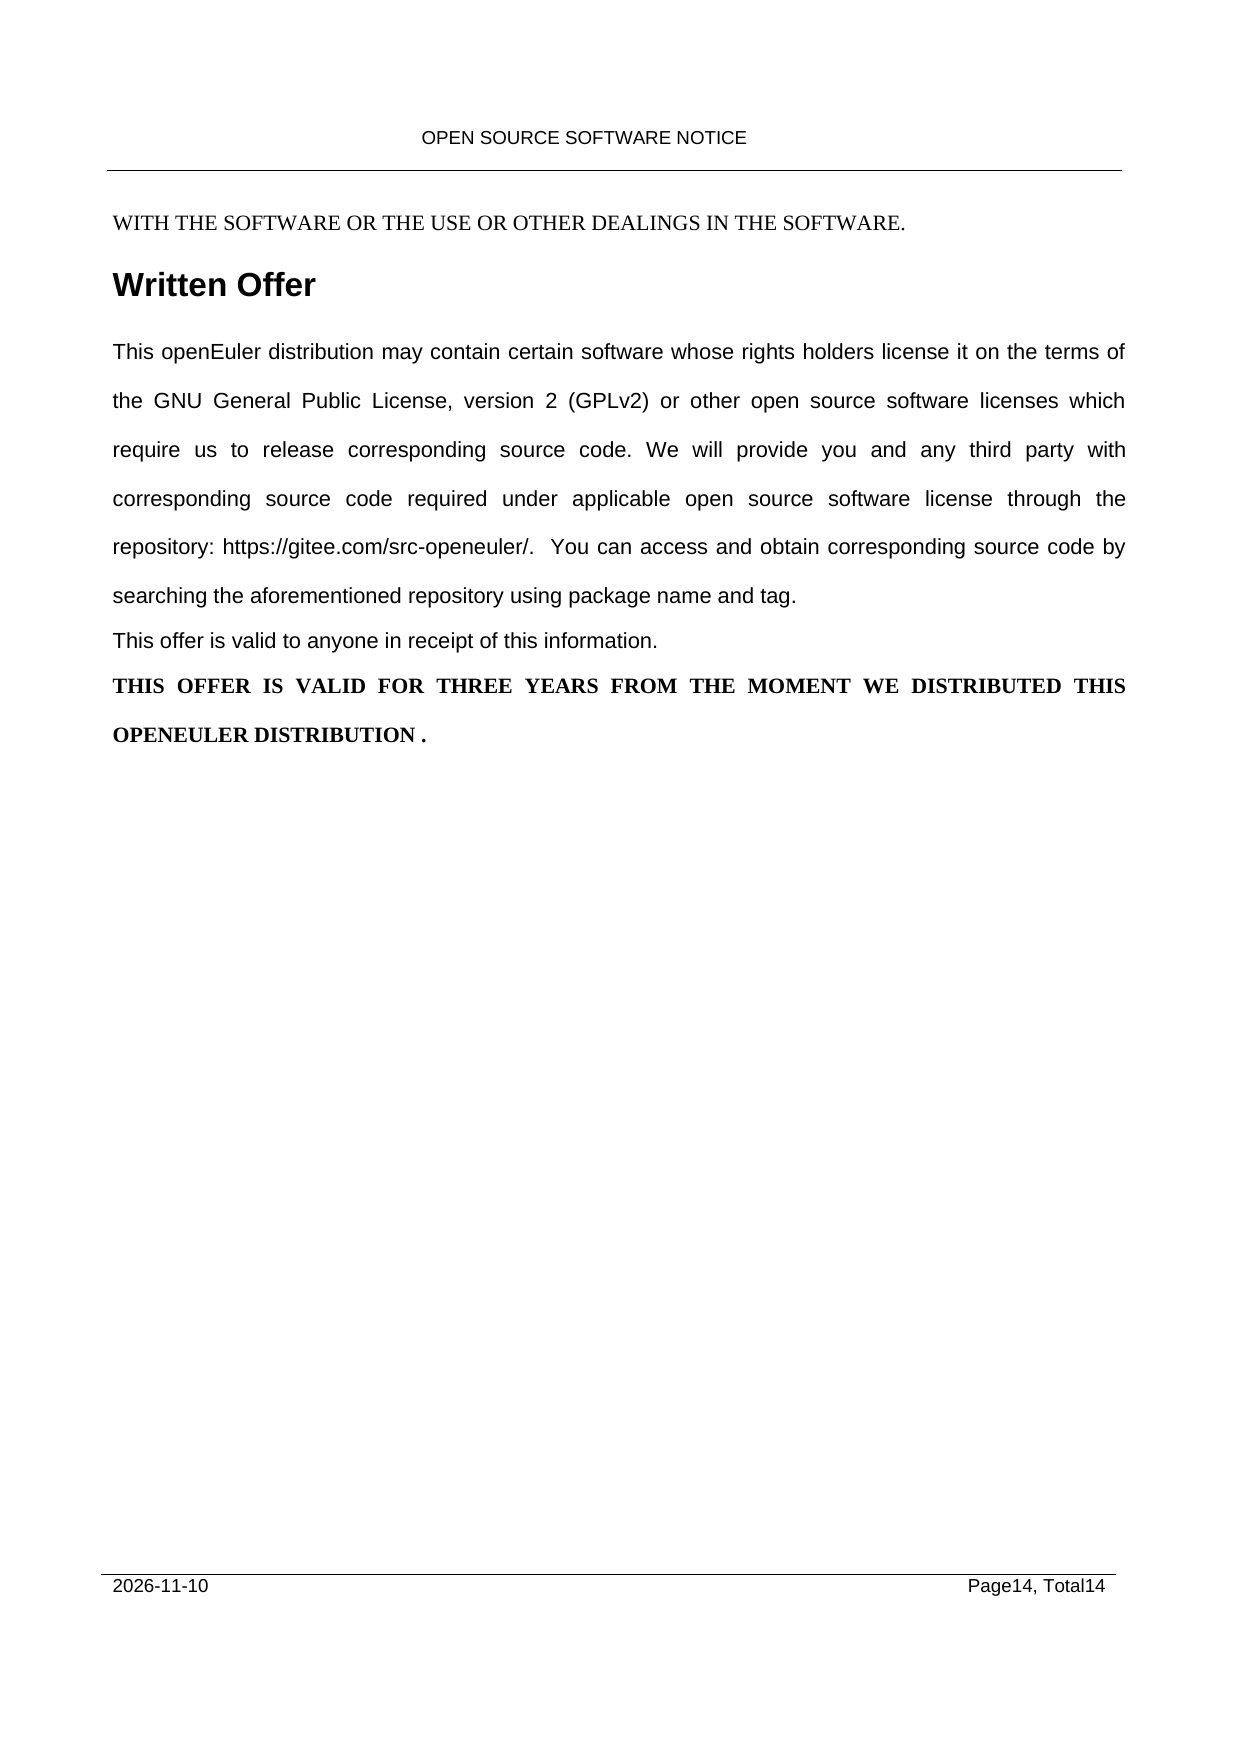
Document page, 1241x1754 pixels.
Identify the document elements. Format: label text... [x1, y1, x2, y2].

text THIS OFFER IS VALID FOR THREE YEARS FROM THE MOMENT WE DISTRIBUTED THIS OPENEULER DISTRIBUTION . [112, 669, 1128, 751]
text This openEuler distribution may contain certain software whose rights holders license it on the terms of the GNU General Public License, version 2 (GPLv2) or other open source software licenses which require us to release corresponding source code. We will provide you and any third party with corresponding source code required under applicable open source software license through the repository: https://gitee.com/src-openeuler/. You can access and obtain corresponding source code by searching the aforementioned repository using package name and tag. [112, 336, 1128, 612]
text Written Offer [112, 251, 1128, 316]
text This offer is valid to anyone in receipt of this information. [112, 624, 1128, 657]
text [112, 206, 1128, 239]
